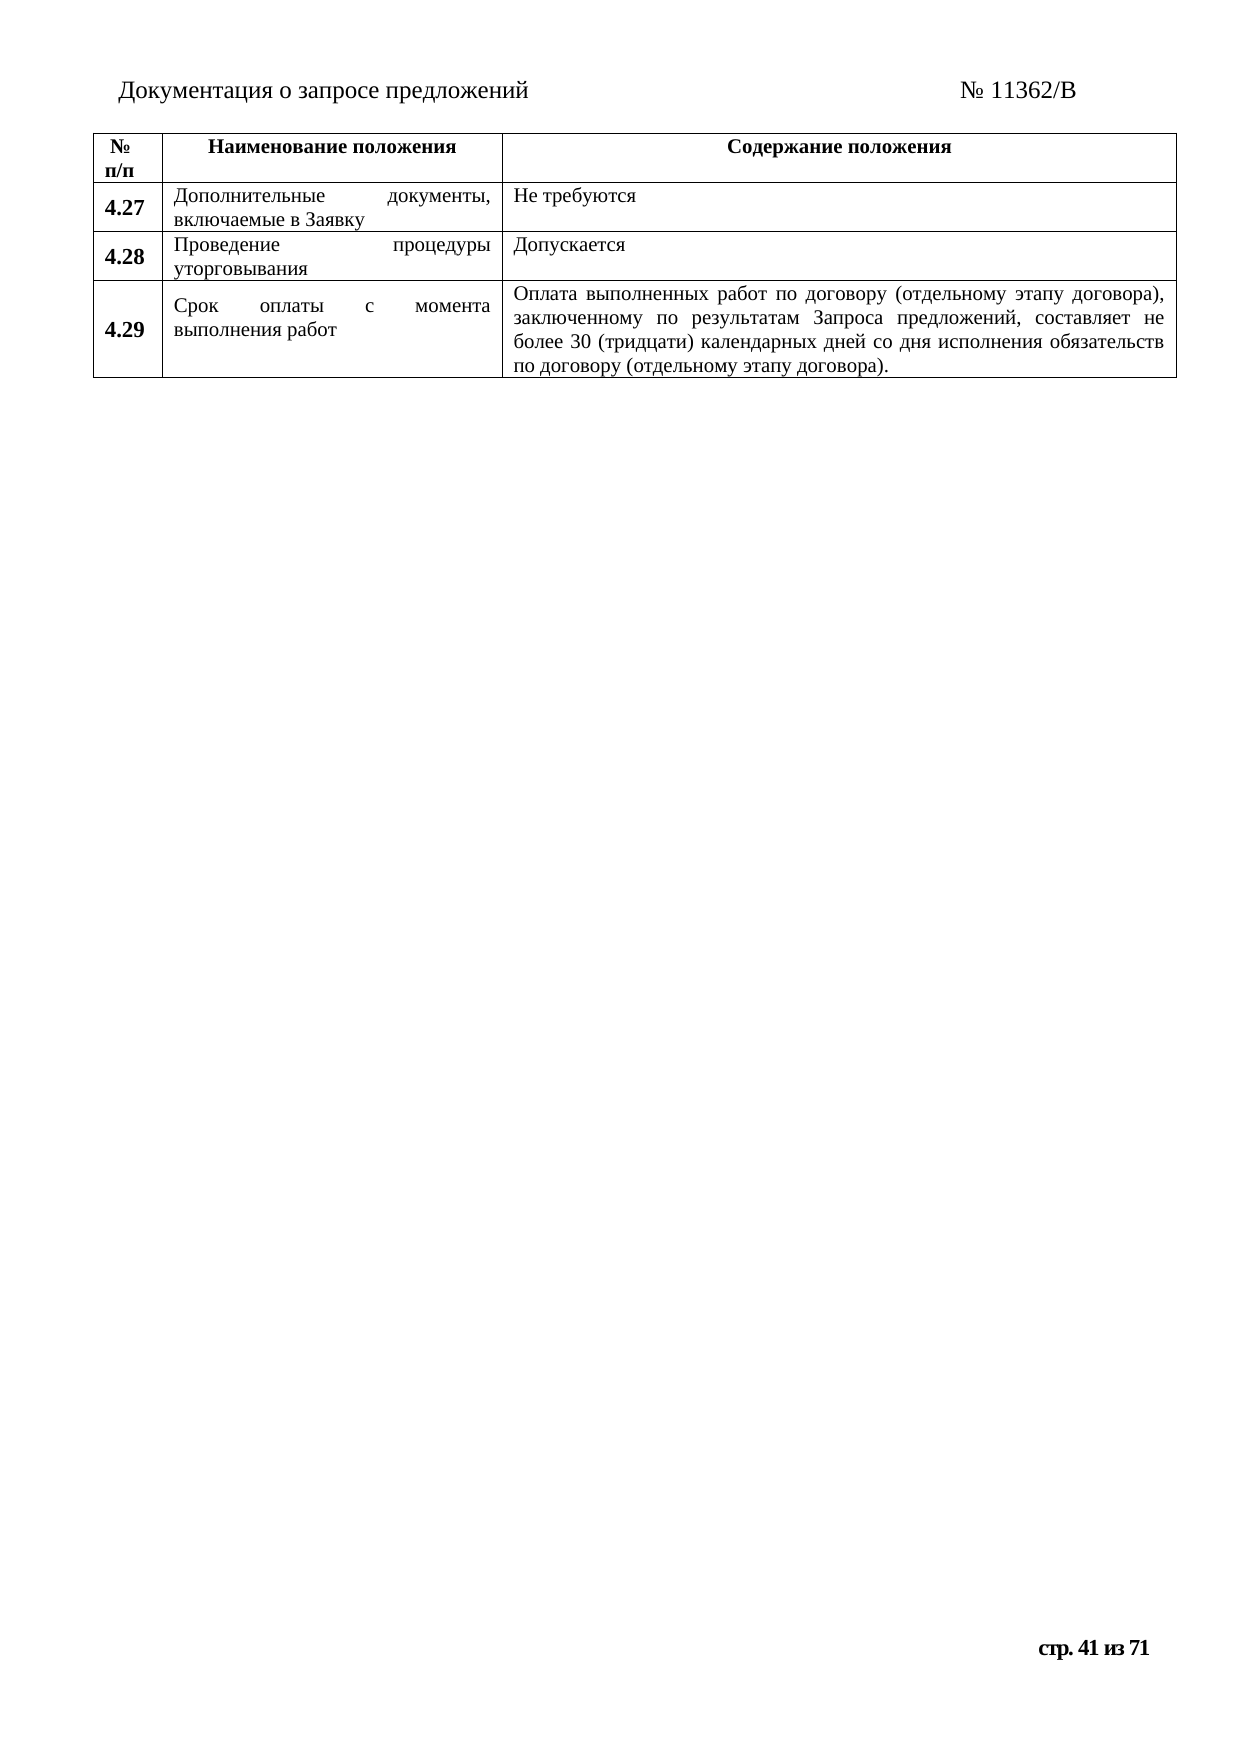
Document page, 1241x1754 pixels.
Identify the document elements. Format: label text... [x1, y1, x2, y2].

table_header № п/п [94, 134, 162, 182]
table_cell Проведение процедуры уторговывания [163, 232, 502, 280]
table_header Наименование положения [163, 134, 502, 182]
table_cell [94, 183, 162, 231]
table_cell [94, 281, 162, 377]
table_cell Не требуются [503, 183, 1176, 231]
table_header Содержание положения [503, 134, 1176, 182]
table_cell Дополнительные документы, включаемые в Заявку [163, 183, 502, 231]
table_cell Оплата выполненных работ по договору (отдельному этапу договора), заключенному по результатам Запроса предложений, составляет не более 30 (тридцати) календарных дней со дня исполнения обязательств по договору (отдельному этапу договора). [503, 281, 1176, 377]
table_cell Срок оплаты с момента выполнения работ [163, 281, 502, 377]
table_cell Допускается [503, 232, 1176, 280]
table_cell [94, 232, 162, 280]
